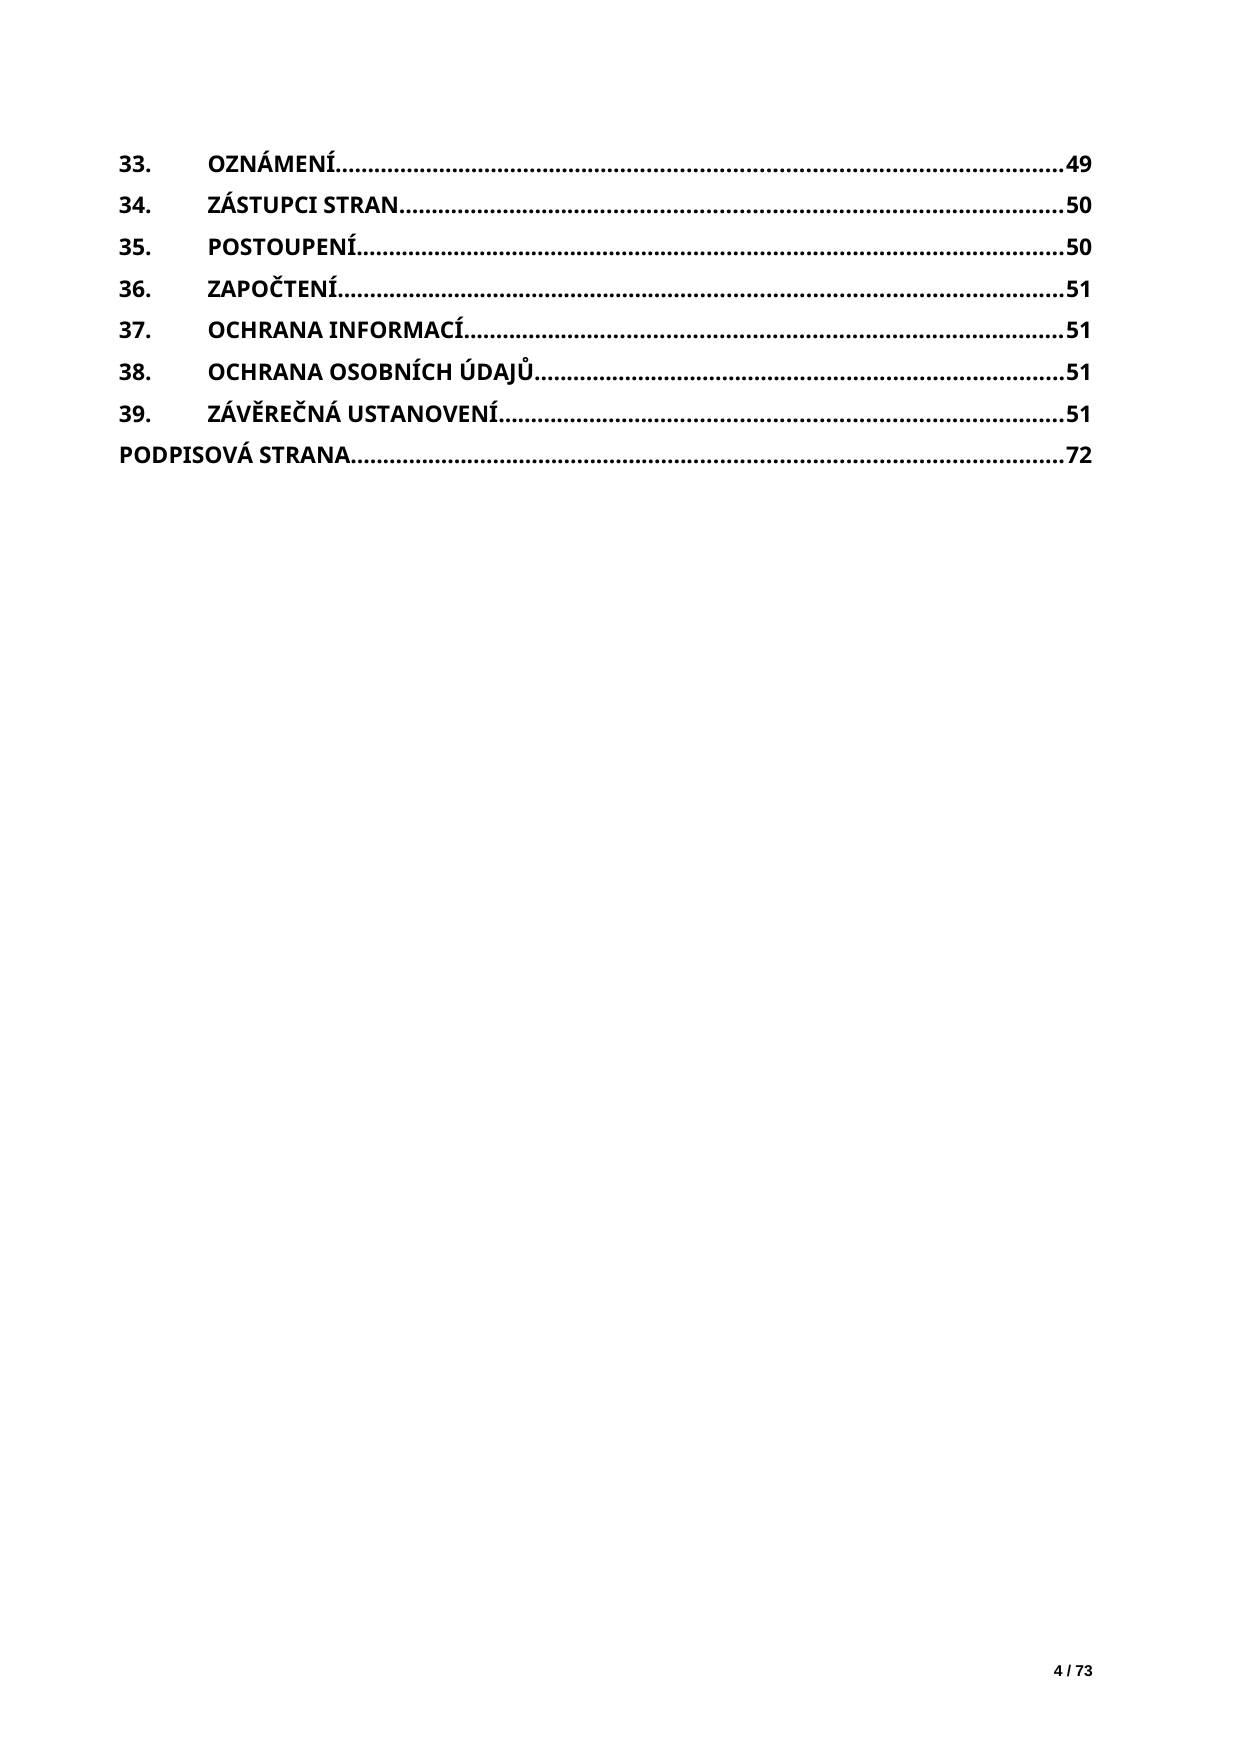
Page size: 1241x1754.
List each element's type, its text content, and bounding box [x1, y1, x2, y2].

text 37. OCHRANA INFORMACÍ 51 [118, 314, 1092, 346]
text 35. POSTOUPENÍ 50 [118, 231, 1092, 262]
text 36. ZAPOČTENÍ 51 [118, 273, 1092, 304]
text 39. Závěrečná ustanovení 51 [118, 398, 1092, 429]
text PODPISOVÁ STRANA 72 [118, 439, 1092, 471]
text 33. OZNÁMENÍ 49 [118, 148, 1092, 179]
text 34. Zástupci Stran 50 [118, 189, 1092, 221]
text 38. OCHRANA osobních údajů 51 [118, 356, 1092, 387]
